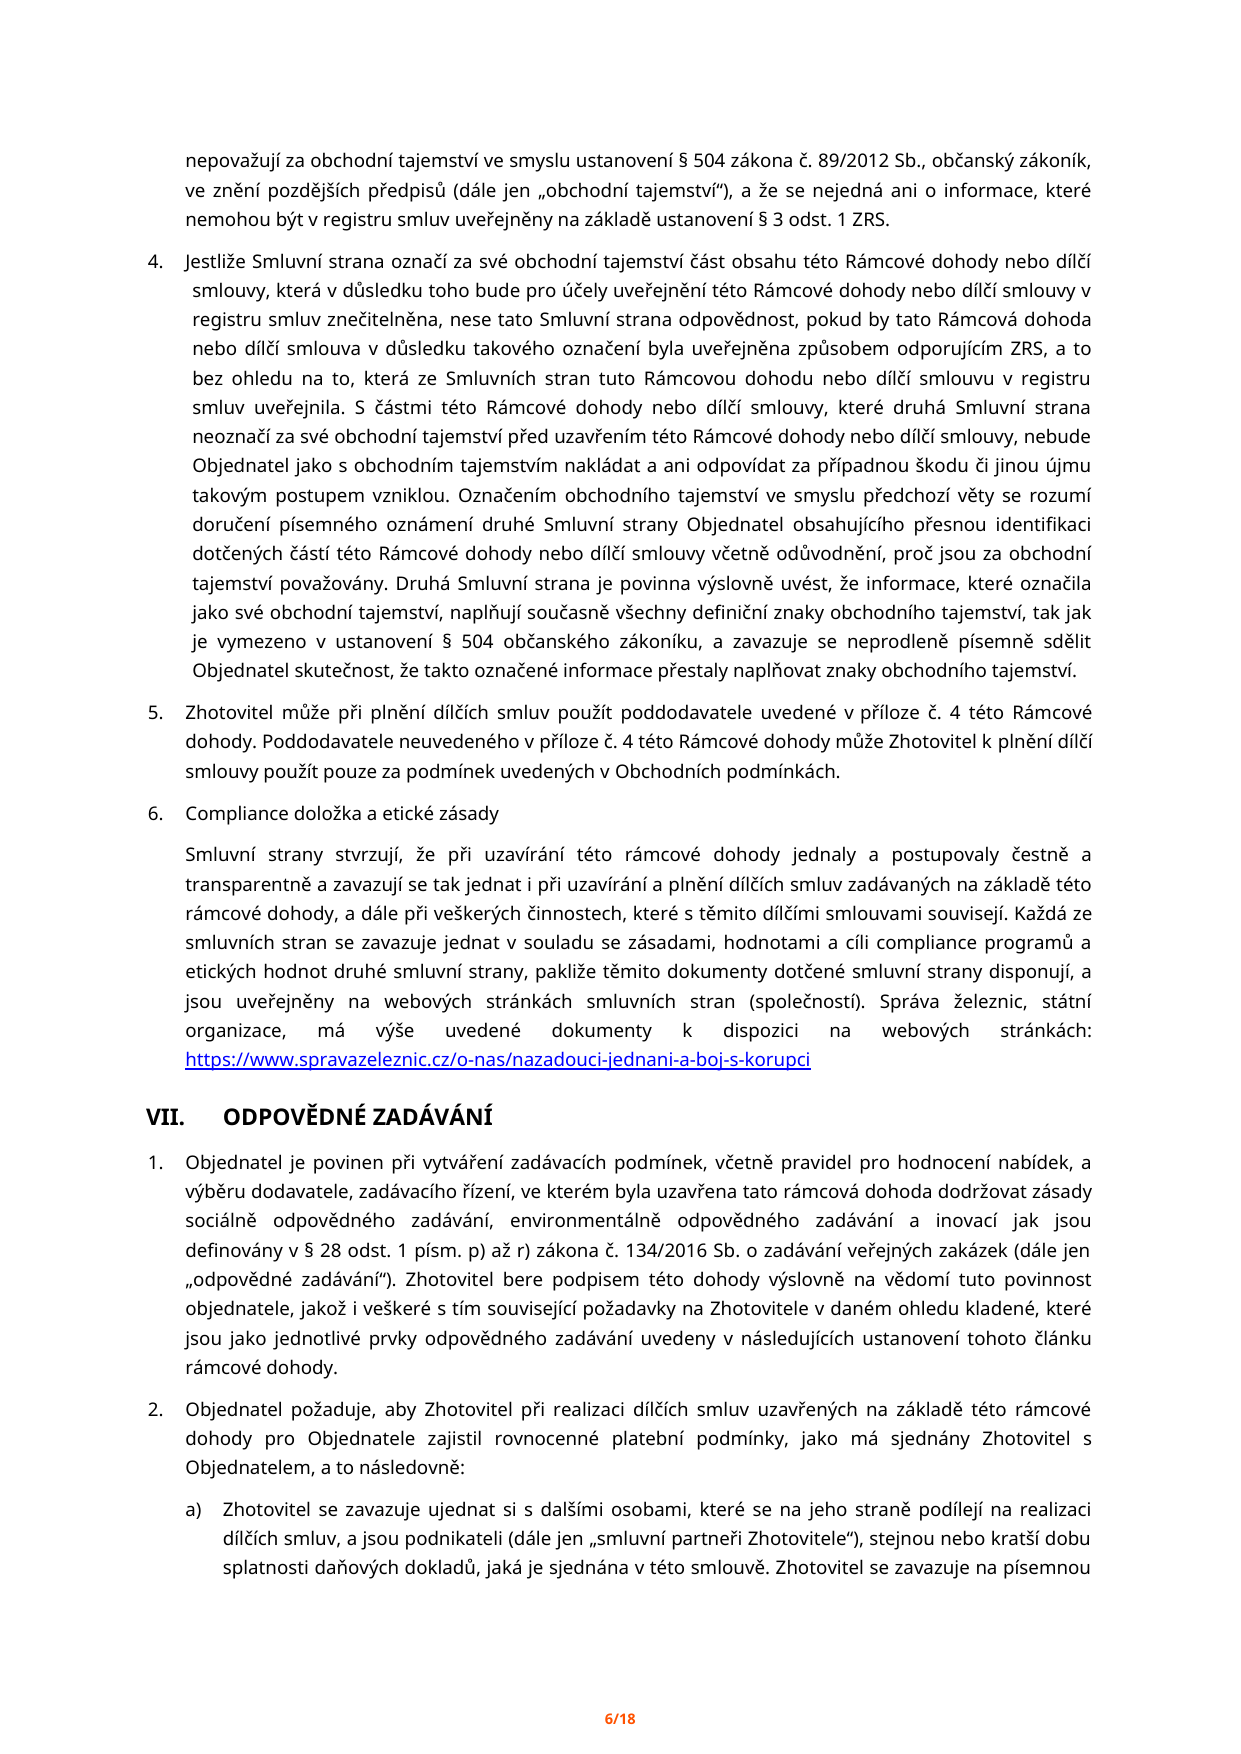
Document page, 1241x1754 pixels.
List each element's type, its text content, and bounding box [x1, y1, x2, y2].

list ODPOVĚDNÉ ZADÁVÁNÍ [185, 1101, 1093, 1132]
list Objednatel je povinen při vytváření zadávacích podmínek, včetně pravidel pro hodnocení nabídek, a výběru dodavatele, zadávacího řízení, ve kterém byla uzavřena tato rámcová dohoda dodržovat zásady sociálně odpovědného zadávání, environmentálně odpovědného zadávání a inovací jak jsou definovány v § 28 odst. 1 písm. p) až r) zákona č. 134/2016 Sb. o zadávání veřejných zakázek (dále jen „odpovědné zadávání“). Zhotovitel bere podpisem této dohody výslovně na vědomí tuto povinnost objednatele, jakož i veškeré s tím související požadavky na Zhotovitele v daném ohledu kladené, které jsou jako jednotlivé prvky odpovědného zadávání uvedeny v následujících ustanovení tohoto článku rámcové dohody. [148, 1149, 1093, 1379]
list Objednatel požaduje, aby Zhotovitel při realizaci dílčích smluv uzavřených na základě této rámcové dohody pro Objednatele zajistil rovnocenné platební podmínky, jako má sjednány Zhotovitel s Objednatelem, a to následovně: [148, 1396, 1093, 1480]
list Smluvní strany stvrzují, že při uzavírání této rámcové dohody jednaly a postupovaly čestně a transparentně a zavazují se tak jednat i při uzavírání a plnění dílčích smluv zadávaných na základě této rámcové dohody, a dále při veškerých činnostech, které s těmito dílčími smlouvami souvisejí. Každá ze smluvních stran se zavazuje jednat v souladu se zásadami, hodnotami a cíli compliance programů a etických hodnot druhé smluvní strany, pakliže těmito dokumenty dotčené smluvní strany disponují, a jsou uveřejněny na webových stránkách smluvních stran (společností). Správa železnic, státní organizace, má výše uvedené dokumenty k dispozici na webových stránkách: https://www.spravazeleznic.cz/o-nas/nazadouci-jednani-a-boj-s-korupci [185, 842, 1093, 1072]
list Zhotovitel může při plnění dílčích smluv použít poddodavatele uvedené v příloze č. 4 této Rámcové dohody. Poddodavatele neuvedeného v příloze č. 4 této Rámcové dohody může Zhotovitel k plnění dílčí smlouvy použít pouze za podmínek uvedených v Obchodních podmínkách. [148, 699, 1093, 783]
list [185, 1496, 1093, 1580]
list Compliance doložka a etické zásady [148, 800, 1093, 825]
list Jestliže Smluvní strana označí za své obchodní tajemství část obsahu této Rámcové dohody nebo dílčí smlouvy, která v důsledku toho bude pro účely uveřejnění této Rámcové dohody nebo dílčí smlouvy v registru smluv znečitelněna, nese tato Smluvní strana odpovědnost, pokud by tato Rámcová dohoda nebo dílčí smlouva v důsledku takového označení byla uveřejněna způsobem odporujícím ZRS, a to bez ohledu na to, která ze Smluvních stran tuto Rámcovou dohodu nebo dílčí smlouvu v registru smluv uveřejnila. S částmi této Rámcové dohody nebo dílčí smlouvy, které druhá Smluvní strana neoznačí za své obchodní tajemství před uzavřením této Rámcové dohody nebo dílčí smlouvy, nebude Objednatel jako s obchodním tajemstvím nakládat a ani odpovídat za případnou škodu či jinou újmu takovým postupem vzniklou. Označením obchodního tajemství ve smyslu předchozí věty se rozumí doručení písemného oznámení druhé Smluvní strany Objednatel obsahujícího přesnou identifikaci dotčených částí této Rámcové dohody nebo dílčí smlouvy včetně odůvodnění, proč jsou za obchodní tajemství považovány. Druhá Smluvní strana je povinna výslovně uvést, že informace, které označila jako své obchodní tajemství, naplňují současně všechny definiční znaky obchodního tajemství, tak jak je vymezeno v ustanovení § 504 občanského zákoníku, a zavazuje se neprodleně písemně sdělit Objednatel skutečnost, že takto označené informace přestaly naplňovat znaky obchodního tajemství. [148, 248, 1093, 683]
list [148, 148, 1093, 232]
